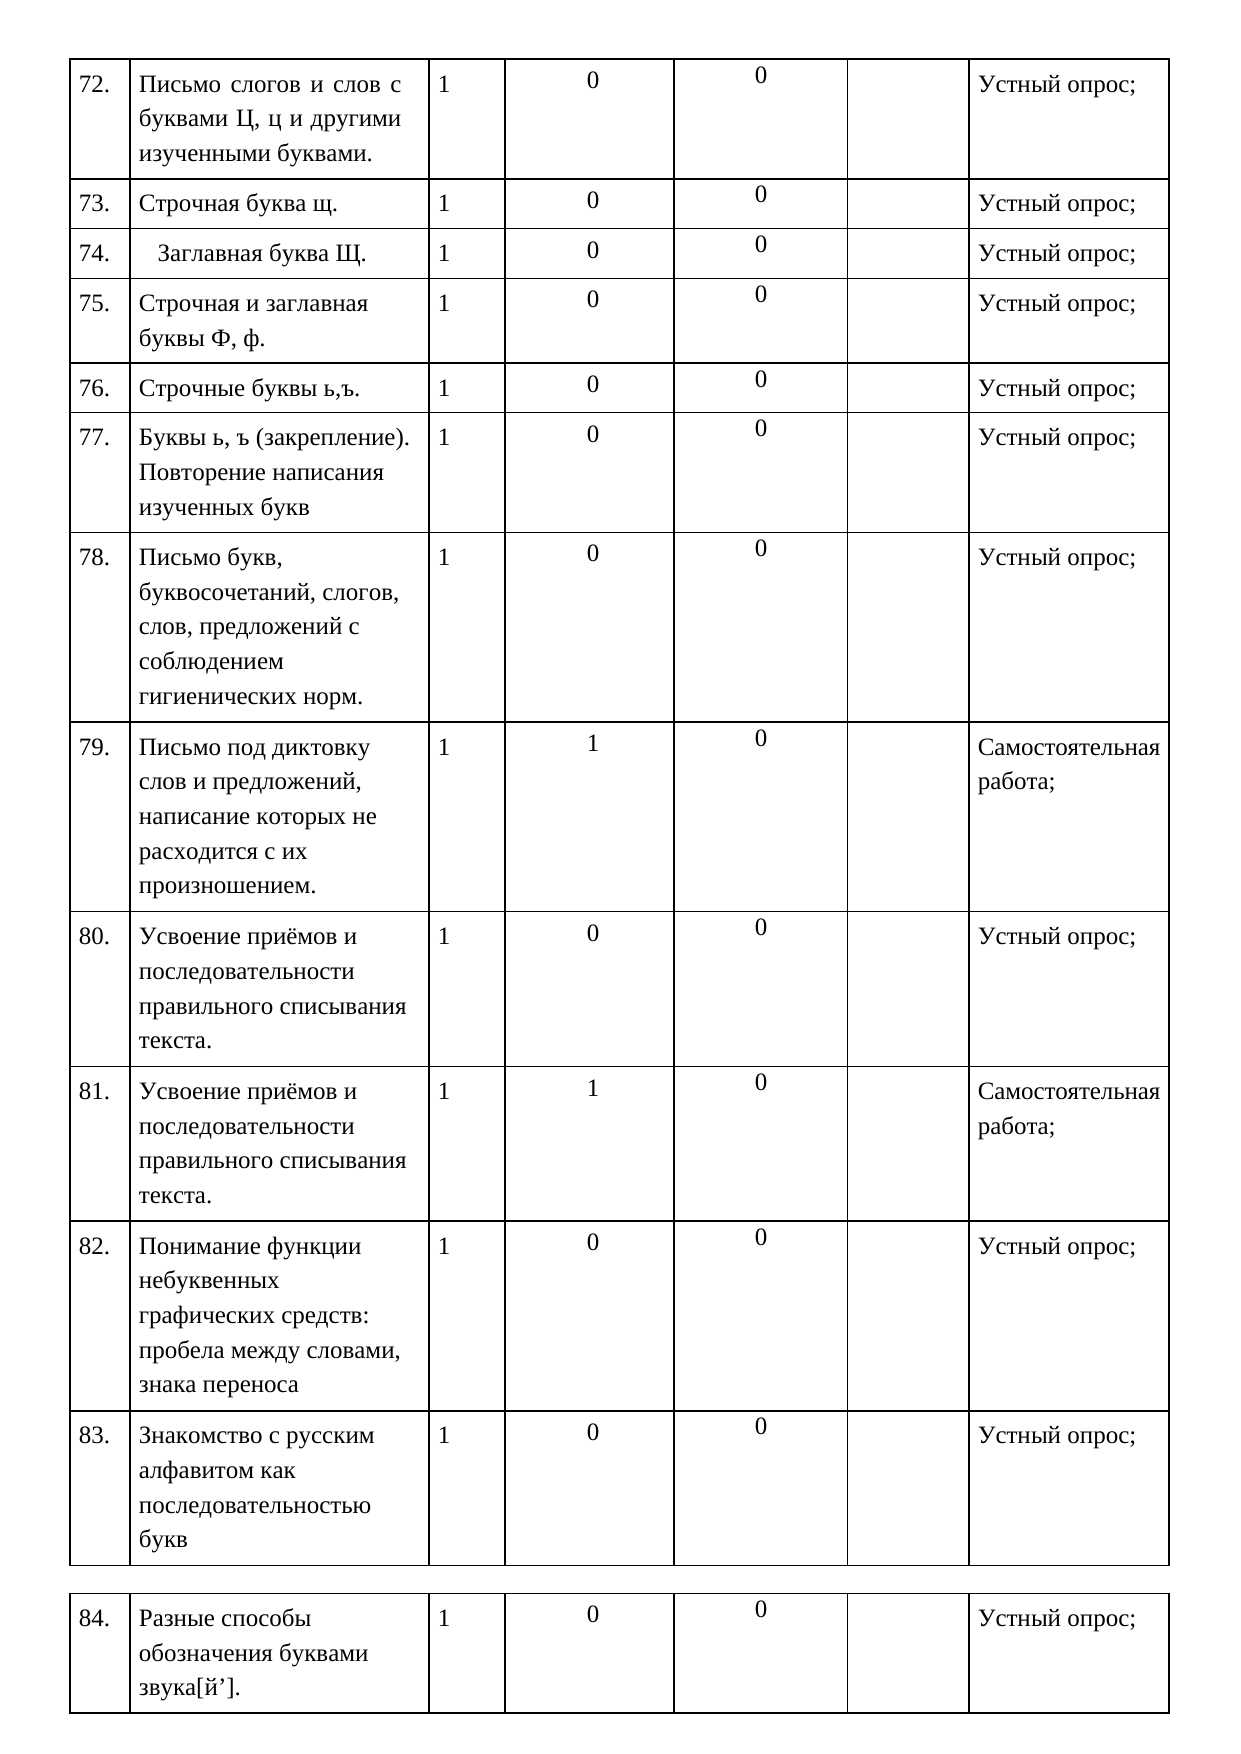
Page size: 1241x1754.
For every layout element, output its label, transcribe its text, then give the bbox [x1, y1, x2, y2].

table_cell 81. [71, 1067, 129, 1220]
table_cell [848, 229, 968, 277]
table_cell 76. [71, 364, 129, 412]
table_cell 0 [506, 364, 673, 412]
table_header [848, 60, 968, 178]
table_cell 0 [675, 180, 847, 228]
table_header 1 [430, 60, 504, 178]
table_cell Устный опрос; [970, 533, 1168, 721]
table_cell 1 [506, 1067, 673, 1220]
table_cell 0 [675, 533, 847, 721]
table_cell Устный опрос; [970, 1412, 1168, 1564]
table_cell 1 [430, 413, 504, 531]
table_header 0 [506, 60, 673, 178]
table_cell Устный опрос; [970, 279, 1168, 362]
table_cell 83. [71, 1412, 129, 1564]
table_cell 82. [71, 1222, 129, 1410]
table_cell 1 [430, 1067, 504, 1220]
table_cell Буквы ь, ъ (закрепление). Повторение написания изученных букв [131, 413, 428, 531]
table_cell [848, 1412, 968, 1564]
table_cell 78. [71, 533, 129, 721]
table_cell Заглавная буква Щ. [131, 229, 428, 277]
table_cell 1 [506, 723, 673, 911]
table_cell [848, 533, 968, 721]
table_cell 0 [675, 279, 847, 362]
table_cell 1 [430, 533, 504, 721]
table_cell 0 [506, 533, 673, 721]
table_cell 0 [675, 912, 847, 1066]
table_cell Устный опрос; [970, 229, 1168, 277]
table_cell 73. [71, 180, 129, 228]
table_cell Знакомство с русским алфавитом как последовательностью букв [131, 1412, 428, 1564]
table_cell Устный опрос; [970, 413, 1168, 531]
table_cell 0 [675, 1222, 847, 1410]
table_cell 0 [506, 180, 673, 228]
table_cell 0 [506, 229, 673, 277]
table_cell 74. [71, 229, 129, 277]
table_cell 79. [71, 723, 129, 911]
table_cell Строчные буквы ь,ъ. [131, 364, 428, 412]
table_cell 1 [430, 723, 504, 911]
table_cell 0 [675, 723, 847, 911]
table_cell Самостоятельная работа; [970, 723, 1168, 911]
table_cell 1 [430, 279, 504, 362]
table_cell 75. [71, 279, 129, 362]
table_cell 1 [430, 1412, 504, 1564]
table_cell Усвоение приёмов и последовательности правильного списывания текста. [131, 912, 428, 1066]
table_cell [848, 1222, 968, 1410]
table_cell 0 [506, 279, 673, 362]
table_cell 0 [675, 1067, 847, 1220]
table_header Устный опрос; [970, 60, 1168, 178]
table_cell Устный опрос; [970, 180, 1168, 228]
table_cell Устный опрос; [970, 1222, 1168, 1410]
table_header Письмо слогов и слов с буквами Ц, ц и другими изученными буквами. [131, 60, 428, 178]
table_cell Устный опрос; [970, 364, 1168, 412]
table_cell Строчная и заглавная буквы Ф, ф. [131, 279, 428, 362]
table_header [848, 1594, 968, 1712]
table_cell 0 [675, 1412, 847, 1564]
table_header 1 [430, 1594, 504, 1712]
table_header 72. [71, 60, 129, 178]
table_cell 0 [506, 912, 673, 1066]
table_cell [848, 912, 968, 1066]
table_cell Строчная буква щ. [131, 180, 428, 228]
table_cell [848, 364, 968, 412]
table_cell Устный опрос; [970, 912, 1168, 1066]
table_cell 0 [506, 1412, 673, 1564]
table_cell 1 [430, 364, 504, 412]
table_header 0 [506, 1594, 673, 1712]
table_cell [848, 413, 968, 531]
table_cell 0 [675, 413, 847, 531]
table_cell 0 [506, 413, 673, 531]
table_cell [848, 723, 968, 911]
table_cell Усвоение приёмов и последовательности правильного списывания текста. [131, 1067, 428, 1220]
table_cell 80. [71, 912, 129, 1066]
table_cell Понимание функции небуквенных графических средств: пробела между словами, знака переноса [131, 1222, 428, 1410]
table_cell [848, 279, 968, 362]
table_cell [848, 1067, 968, 1220]
table_cell Письмо букв, буквосочетаний, слогов, слов, предложений с соблюдением гигиенических норм. [131, 533, 428, 721]
table_cell 1 [430, 229, 504, 277]
table_cell Письмо под диктовку слов и предложений, написание которых не расходится с их произношением. [131, 723, 428, 911]
table_cell [848, 180, 968, 228]
table_header Разные способы обозначения буквами звука[й’]. [131, 1594, 428, 1712]
table_cell 77. [71, 413, 129, 531]
table_cell 0 [675, 229, 847, 277]
table_header 84. [71, 1594, 129, 1712]
table_cell 1 [430, 180, 504, 228]
table_header 0 [675, 1594, 847, 1712]
table_cell 1 [430, 1222, 504, 1410]
table_cell Самостоятельная работа; [970, 1067, 1168, 1220]
table_cell 0 [675, 364, 847, 412]
table_header 0 [675, 60, 847, 178]
table_header Устный опрос; [970, 1594, 1168, 1712]
table_cell 0 [506, 1222, 673, 1410]
table_cell 1 [430, 912, 504, 1066]
